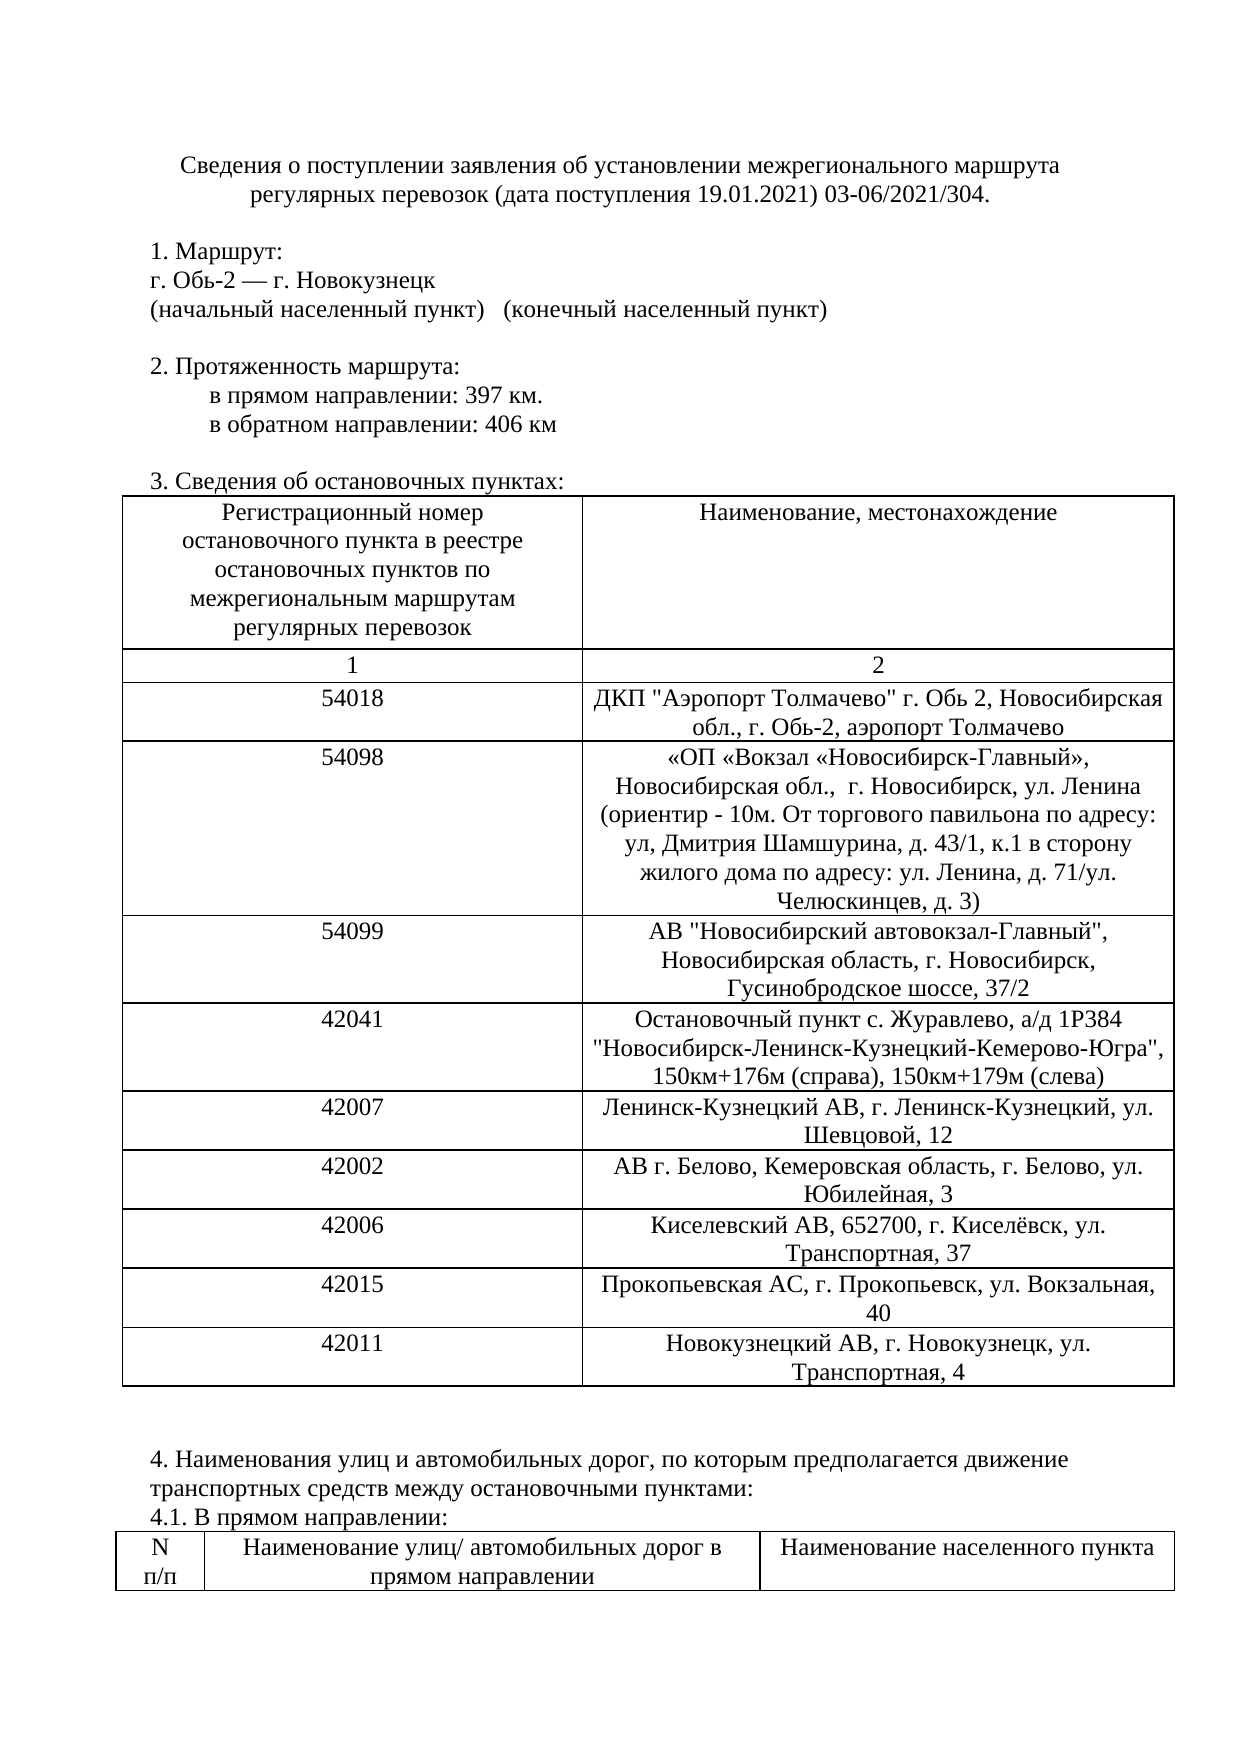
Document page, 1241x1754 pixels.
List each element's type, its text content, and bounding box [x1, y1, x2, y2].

table_cell 54099 [123, 916, 582, 1002]
table_cell 42002 [123, 1151, 582, 1208]
table_cell 2 [583, 650, 1173, 681]
table_cell «ОП «Вокзал «Новосибирск-Главный», Новосибирская обл., г. Новосибирск, ул. Ленина (ориентир - 10м. От торгового павильона по адресу: ул, Дмитрия Шамшурина, д. 43/1, к.1 в сторону жилого дома по адресу: ул. Ленина, д. 71/ул. Челюскинцев, д. 3) [583, 742, 1173, 914]
text 3. Сведения об остановочных пунктах: [150, 466, 1090, 495]
table_header Регистрационный номер остановочного пункта в реестре остановочных пунктов по межрегиональным маршрутам регулярных перевозок [123, 497, 582, 648]
table_cell 54098 [123, 742, 582, 914]
table_header Наименование улиц/ автомобильных дорог в прямом направлении [205, 1532, 759, 1590]
table_cell АВ "Новосибирский автовокзал-Главный", Новосибирская область, г. Новосибирск, Гусинобродское шоссе, 37/2 [583, 916, 1173, 1002]
text 1. Маршрут: [150, 236, 1090, 265]
table_cell ДКП "Аэропорт Толмачево" г. Обь 2, Новосибирская обл., г. Обь-2, аэропорт Толмачево [583, 683, 1173, 740]
table_cell Остановочный пункт с. Журавлево, а/д 1Р384 "Новосибирск-Ленинск-Кузнецкий-Кемерово-Югра", 150км+176м (справа), 150км+179м (слева) [583, 1004, 1173, 1090]
table_cell Ленинск-Кузнецкий АВ, г. Ленинск-Кузнецкий, ул. Шевцовой, 12 [583, 1092, 1173, 1149]
table_header Наименование, местонахождение [583, 497, 1173, 648]
table_cell Прокопьевская АС, г. Прокопьевск, ул. Вокзальная, 40 [583, 1269, 1173, 1326]
table_cell 42041 [123, 1004, 582, 1090]
table_cell Новокузнецкий АВ, г. Новокузнецк, ул. Транспортная, 4 [583, 1328, 1173, 1385]
text Сведения о поступлении заявления об установлении межрегионального маршрута регулярных перевозок (дата поступления 19.01.2021) 03-06/2021/304. [150, 150, 1090, 207]
text г. Обь-2 — г. Новокузнецк [150, 265, 1090, 294]
text 2. Протяженность маршрута: [150, 351, 1090, 380]
text (начальный населенный пункт) (конечный населенный пункт) [150, 294, 1090, 322]
text в прямом направлении: 397 км. [150, 380, 1090, 409]
text 4. Наименования улиц и автомобильных дорог, по которым предполагается движение транспортных средств между остановочными пунктами: [150, 1444, 1090, 1502]
table_cell 1 [123, 650, 582, 681]
table_cell АВ г. Белово, Кемеровская область, г. Белово, ул. Юбилейная, 3 [583, 1151, 1173, 1208]
text 4.1. В прямом направлении: [150, 1502, 1090, 1531]
table_cell 54018 [123, 683, 582, 740]
table_header N п/п [117, 1532, 204, 1590]
table_cell Киселевский АВ, 652700, г. Киселёвск, ул. Транспортная, 37 [583, 1210, 1173, 1267]
table_cell 42006 [123, 1210, 582, 1267]
table_cell 42007 [123, 1092, 582, 1149]
table_cell 42011 [123, 1328, 582, 1385]
text в обратном направлении: 406 км [150, 409, 1090, 437]
table_header Наименование населенного пункта [761, 1532, 1174, 1590]
table_cell 42015 [123, 1269, 582, 1326]
